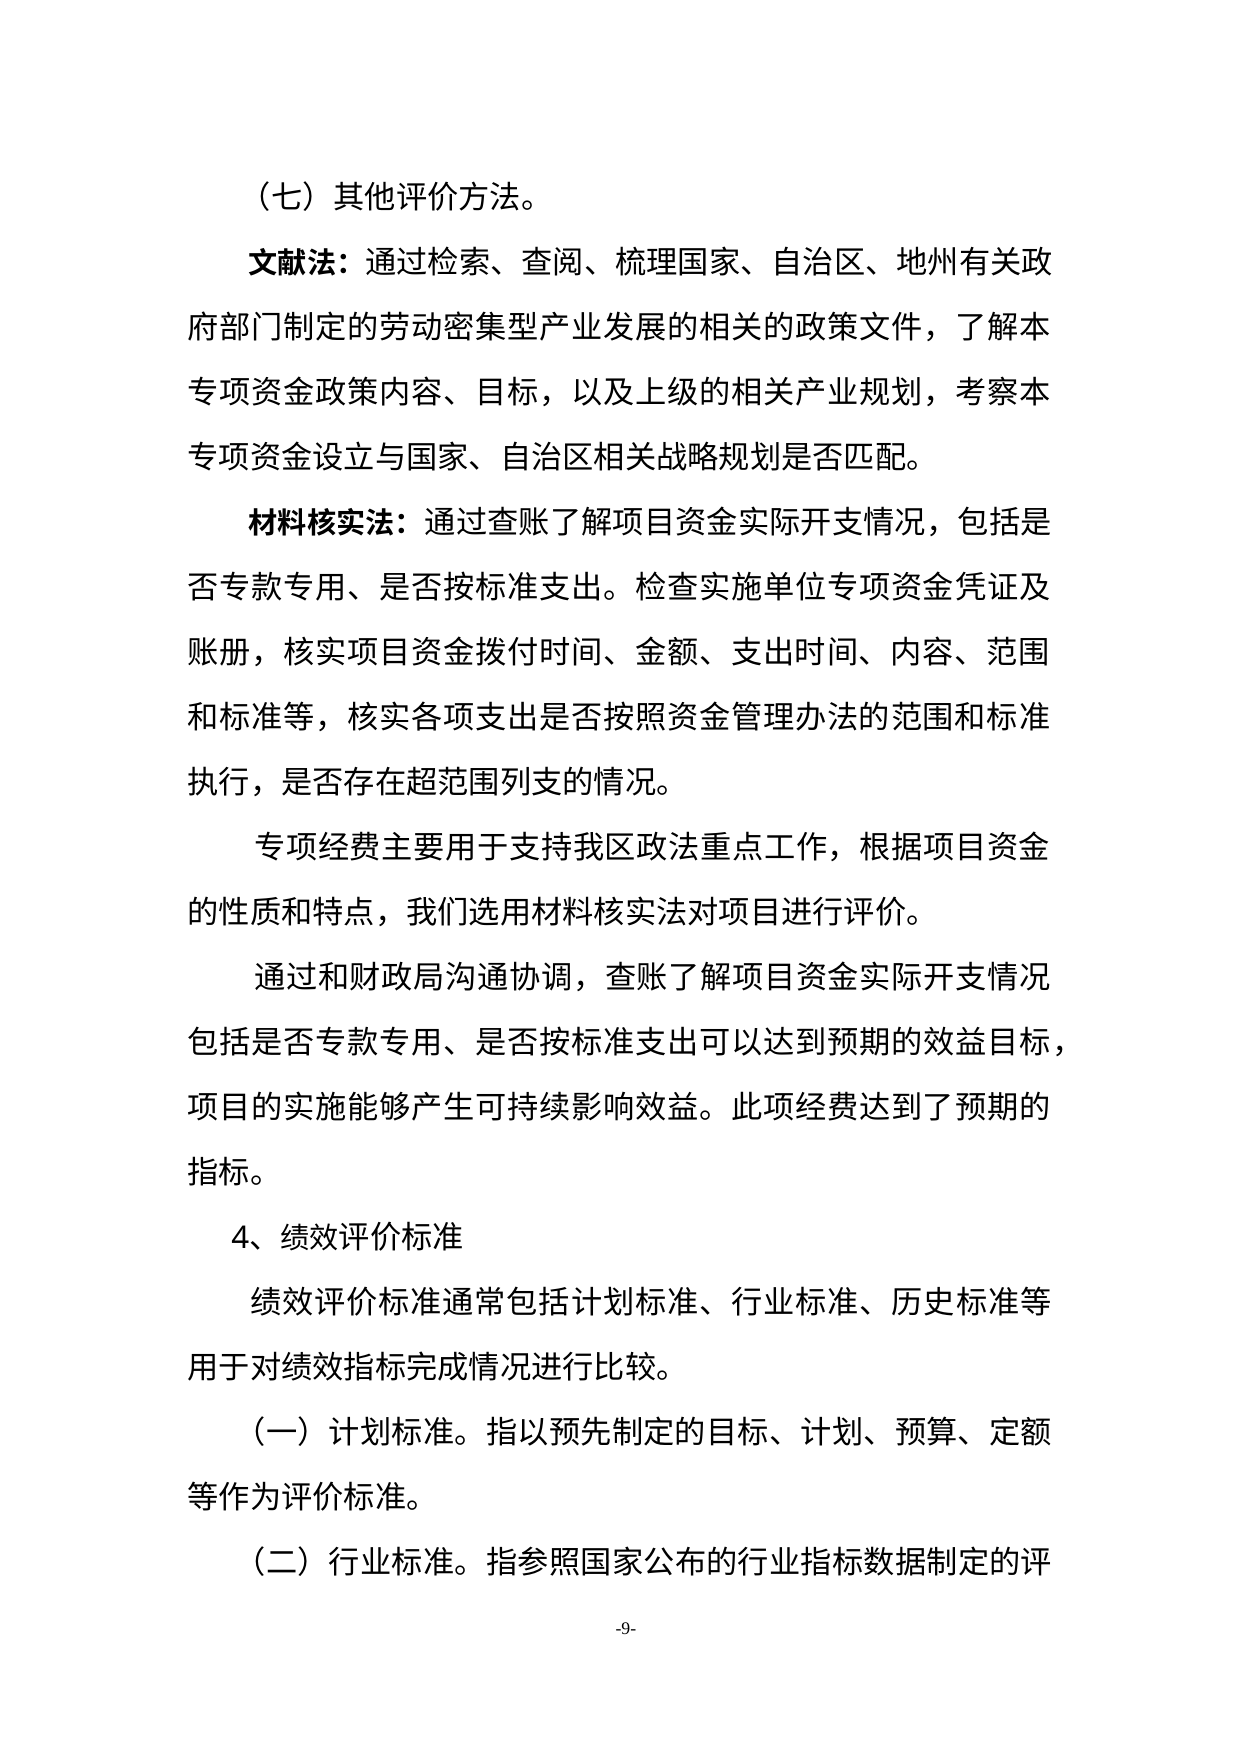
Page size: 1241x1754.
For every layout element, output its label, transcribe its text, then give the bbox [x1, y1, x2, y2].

text 材料核实法：通过查账了解项目资金实际开支情况，包括是否专款专用、是否按标准支出。检查实施单位专项资金凭证及账册，核实项目资金拨付时间、金额、支出时间、内容、范围和标准等，核实各项支出是否按照资金管理办法的范围和标准执行，是否存在超范围列支的情况。 [187, 487, 1053, 812]
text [187, 1527, 1053, 1592]
text 绩效评价标准通常包括计划标准、行业标准、历史标准等，用于对绩效指标完成情况进行比较。 [187, 1267, 1053, 1397]
text 文献法：通过检索、查阅、梳理国家、自治区、地州有关政府部门制定的劳动密集型产业发展的相关的政策文件，了解本专项资金政策内容、目标，以及上级的相关产业规划，考察本专项资金设立与国家、自治区相关战略规划是否匹配。 [187, 227, 1053, 487]
text （一）计划标准。指以预先制定的目标、计划、预算、定额等作为评价标准。 [187, 1397, 1053, 1527]
list 绩效评价标准 [231, 1202, 1053, 1267]
text 通过和财政局沟通协调，查账了解项目资金实际开支情况，包括是否专款专用、是否按标准支出可以达到预期的效益目标，项目的实施能够产生可持续影响效益。此项经费达到了预期的指标。 [187, 942, 1053, 1202]
text 专项经费主要用于支持我区政法重点工作，根据项目资金的性质和特点，我们选用材料核实法对项目进行评价。 [187, 812, 1053, 942]
text （七）其他评价方法。 [187, 162, 1053, 227]
